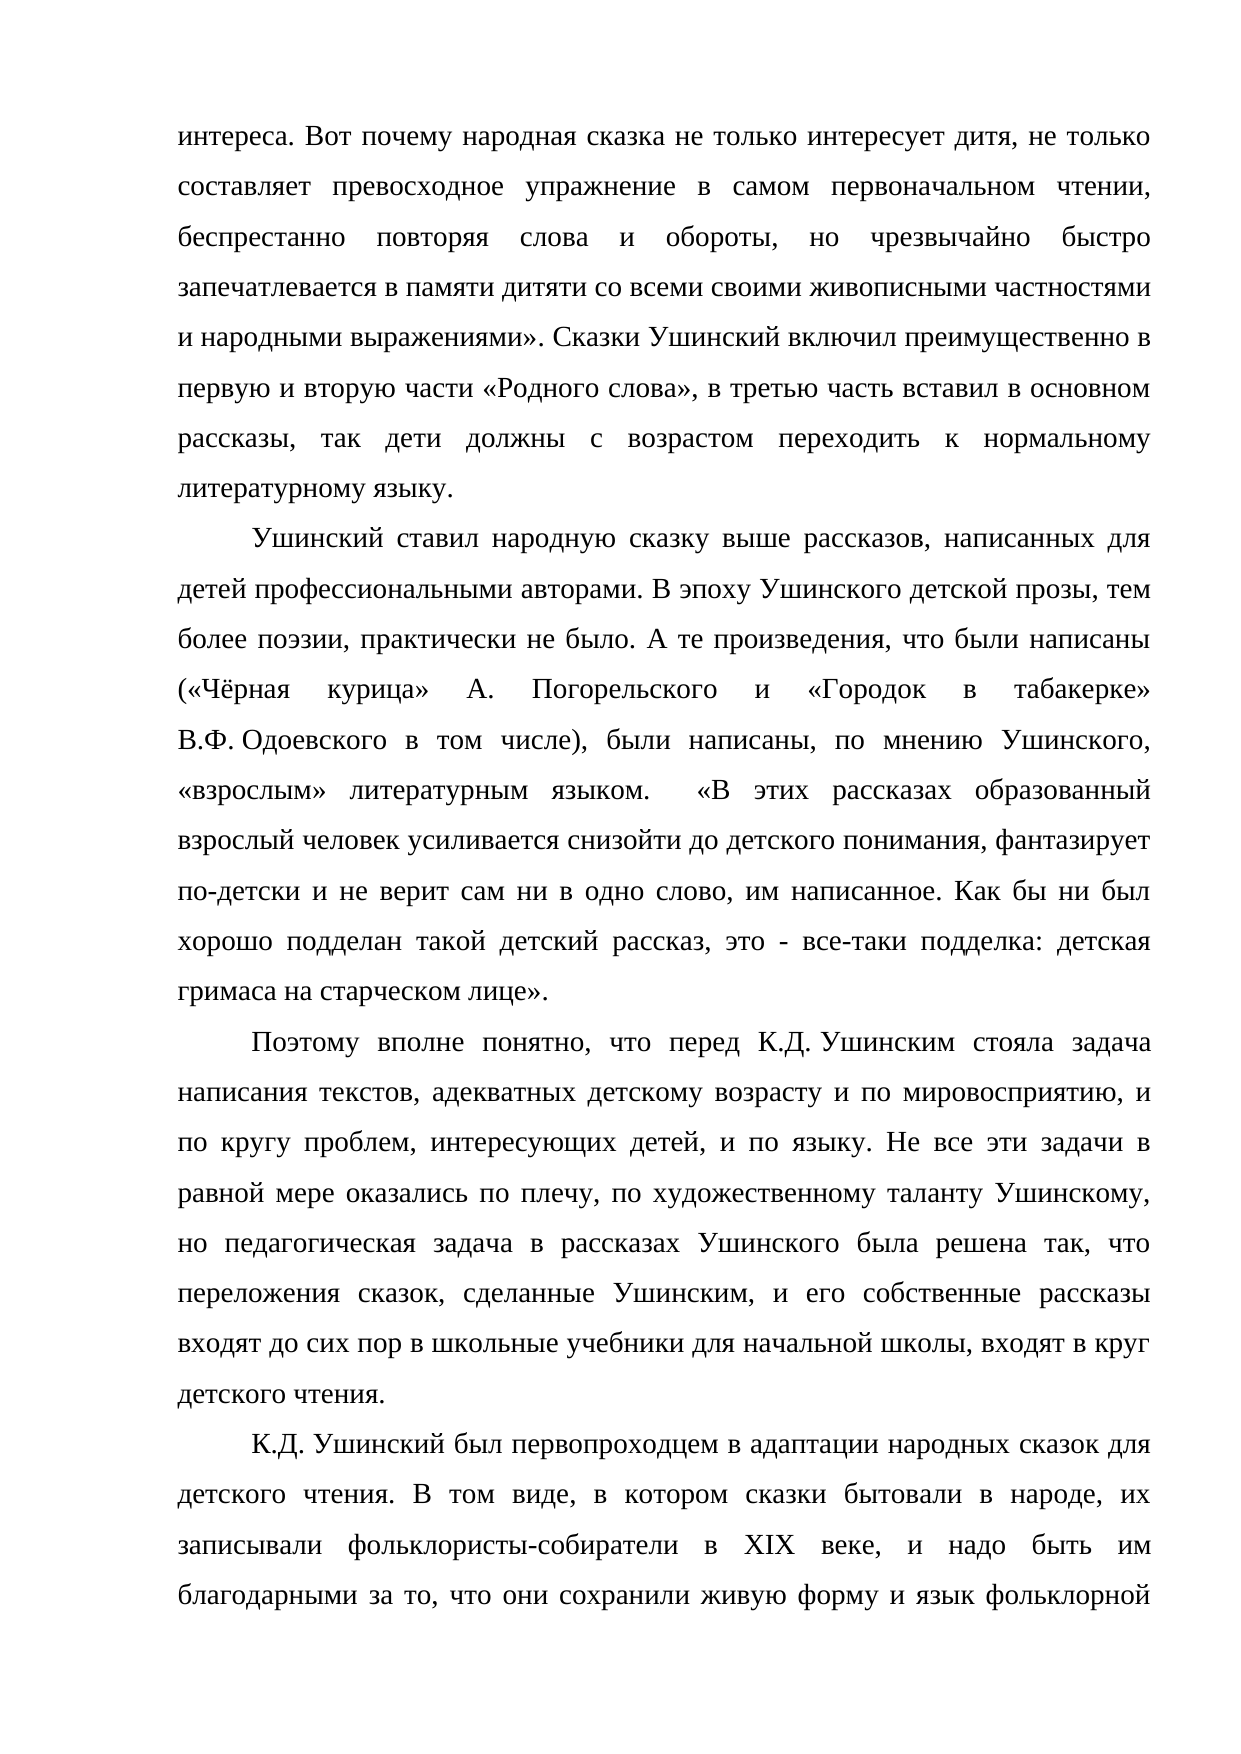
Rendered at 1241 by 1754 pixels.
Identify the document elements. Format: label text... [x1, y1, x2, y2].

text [177, 118, 1152, 504]
text Поэтому вполне понятно, что перед К.Д. Ушинским стояла задача написания текстов, адекватных детскому возрасту и по мировосприятию, и по кругу проблем, интересующих детей, и по языку. Не все эти задачи в равной мере оказались по плечу, по художественному таланту Ушинскому, но педагогическая задача в рассказах Ушинского была решена так, что переложения сказок, сделанные Ушинским, и его собственные рассказы входят до сих пор в школьные учебники для начальной школы, входят в круг детского чтения. [177, 1024, 1152, 1409]
text Ушинский ставил народную сказку выше рассказов, написанных для детей профессиональными авторами. В эпоху Ушинского детской прозы, тем более поэзии, практически не было. А те произведения, что были написаны («Чёрная курица» А. Погорельского и «Городок в табакерке» В.Ф. Одоевского в том числе), были написаны, по мнению Ушинского, «взрослым» литературным языком. «В этих рассказах образованный взрослый человек усиливается снизойти до детского понимания, фантазирует по-детски и не верит сам ни в одно слово, им написанное. Как бы ни был хорошо подделан такой детский рассказ, это - все-таки подделка: детская гримаса на старческом лице». [177, 521, 1152, 1007]
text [177, 1426, 1152, 1611]
